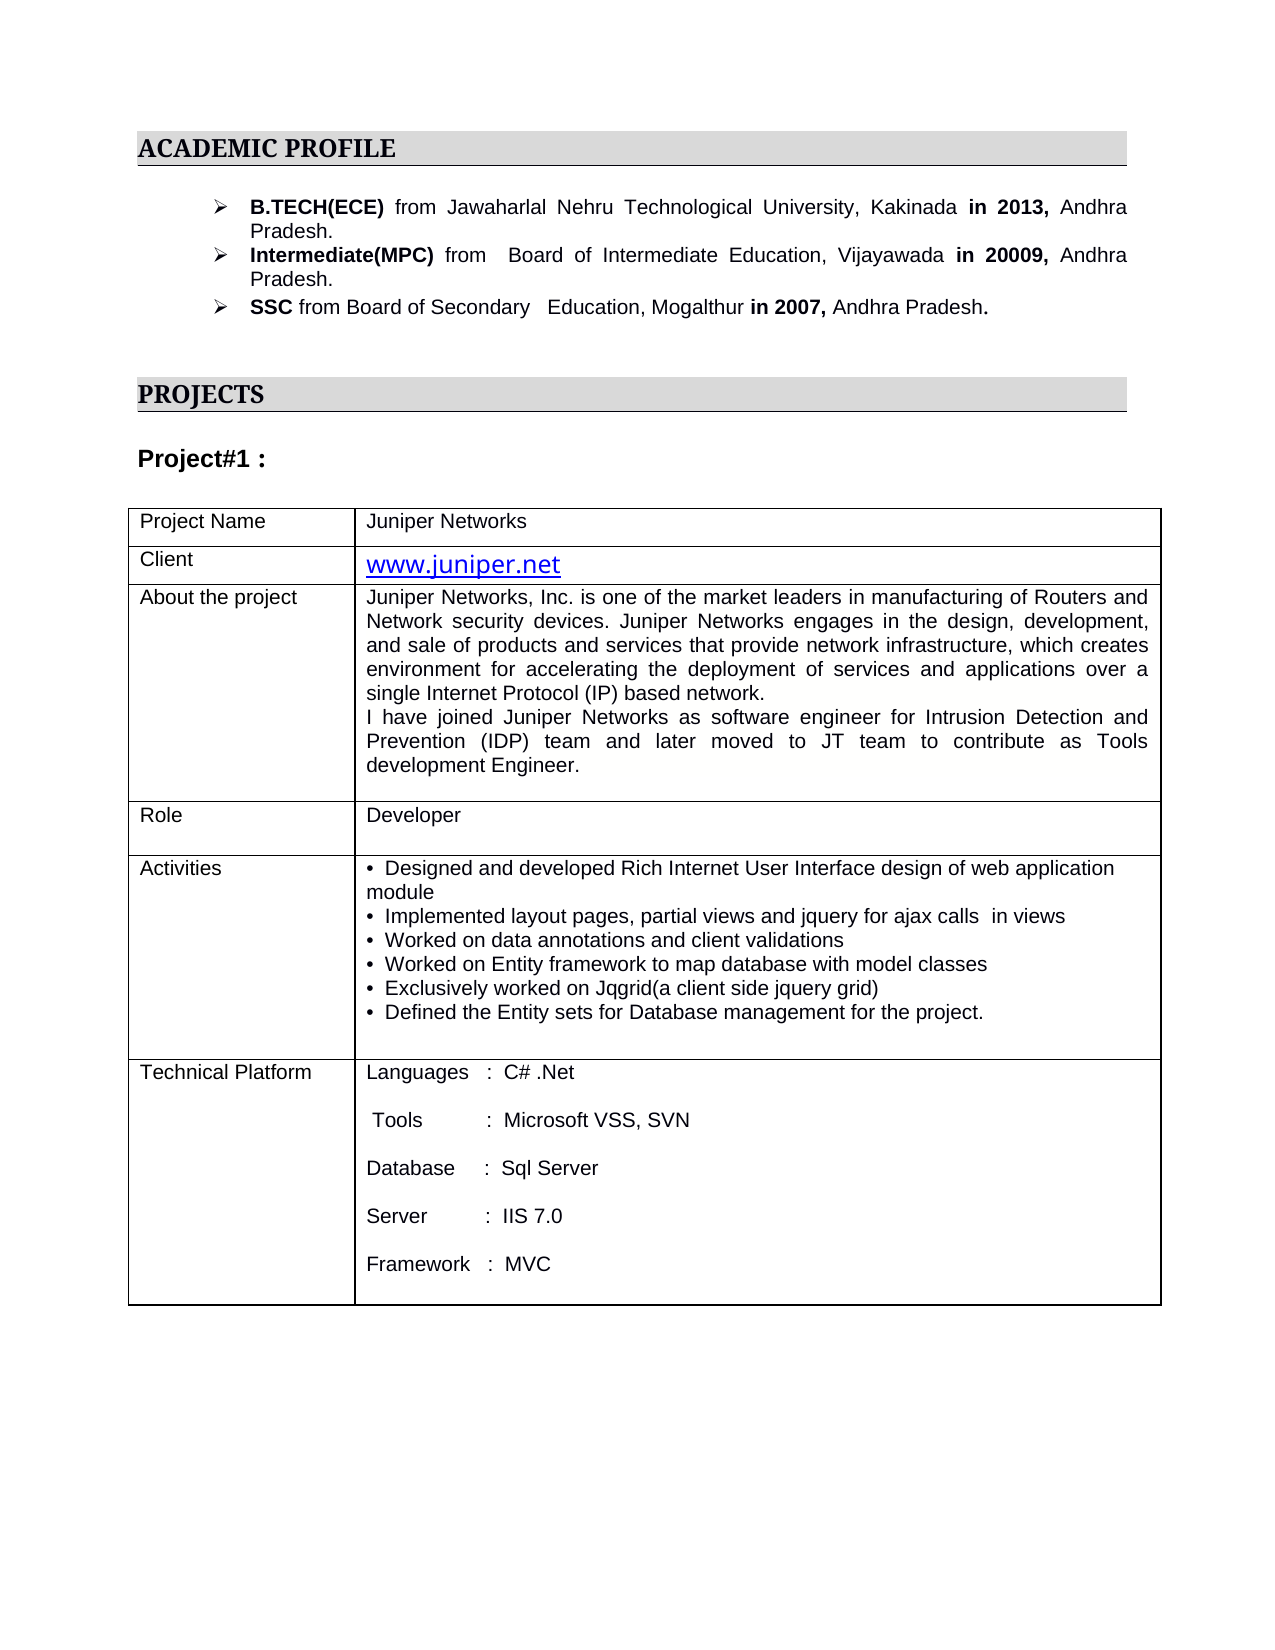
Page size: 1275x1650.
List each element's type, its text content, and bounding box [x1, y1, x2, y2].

list B.TECH(ECE) from Jawaharlal Nehru Technological University, Kakinada in 2013, Andhra Pradesh. [212, 195, 1127, 243]
table_cell Languages : C# .Net Tools : Microsoft VSS, SVN Database : Sql Server Server : IIS 7.0 Framework : MVC [356, 1060, 1160, 1304]
list SSC from Board of Secondary Education, Mogalthur in 2007, Andhra Pradesh. [212, 291, 1127, 319]
text Project#1 : [137, 441, 1127, 474]
table_cell About the project [129, 585, 354, 801]
text PROJECTS [137, 377, 1127, 412]
table_cell Technical Platform [129, 1060, 354, 1304]
table_cell Client [129, 547, 354, 584]
text ACADEMIC PROFILE [137, 131, 1127, 166]
list Intermediate(MPC) from Board of Intermediate Education, Vijayawada in 20009, Andhra Pradesh. [212, 243, 1127, 291]
table_header Juniper Networks [356, 509, 1160, 546]
table_cell Developer [356, 802, 1160, 855]
table_cell • Designed and developed Rich Internet User Interface design of web application module • Implemented layout pages, partial views and jquery for ajax calls in views • Worked on data annotations and client validations • Worked on Entity framework to map database with model classes • Exclusively worked on Jqgrid(a client side jquery grid) • Defined the Entity sets for Database management for the project. [356, 856, 1160, 1058]
table_cell www.juniper.net [356, 547, 1160, 584]
table_cell Juniper Networks, Inc. is one of the market leaders in manufacturing of Routers and Network security devices. Juniper Networks engages in the design, development, and sale of products and services that provide network infrastructure, which creates environment for accelerating the deployment of services and applications over a single Internet Protocol (IP) based network. I have joined Juniper Networks as software engineer for Intrusion Detection and Prevention (IDP) team and later moved to JT team to contribute as Tools development Engineer. [356, 585, 1160, 801]
table_cell Activities [129, 856, 354, 1058]
table_cell Role [129, 802, 354, 855]
table_header Project Name [129, 509, 354, 546]
